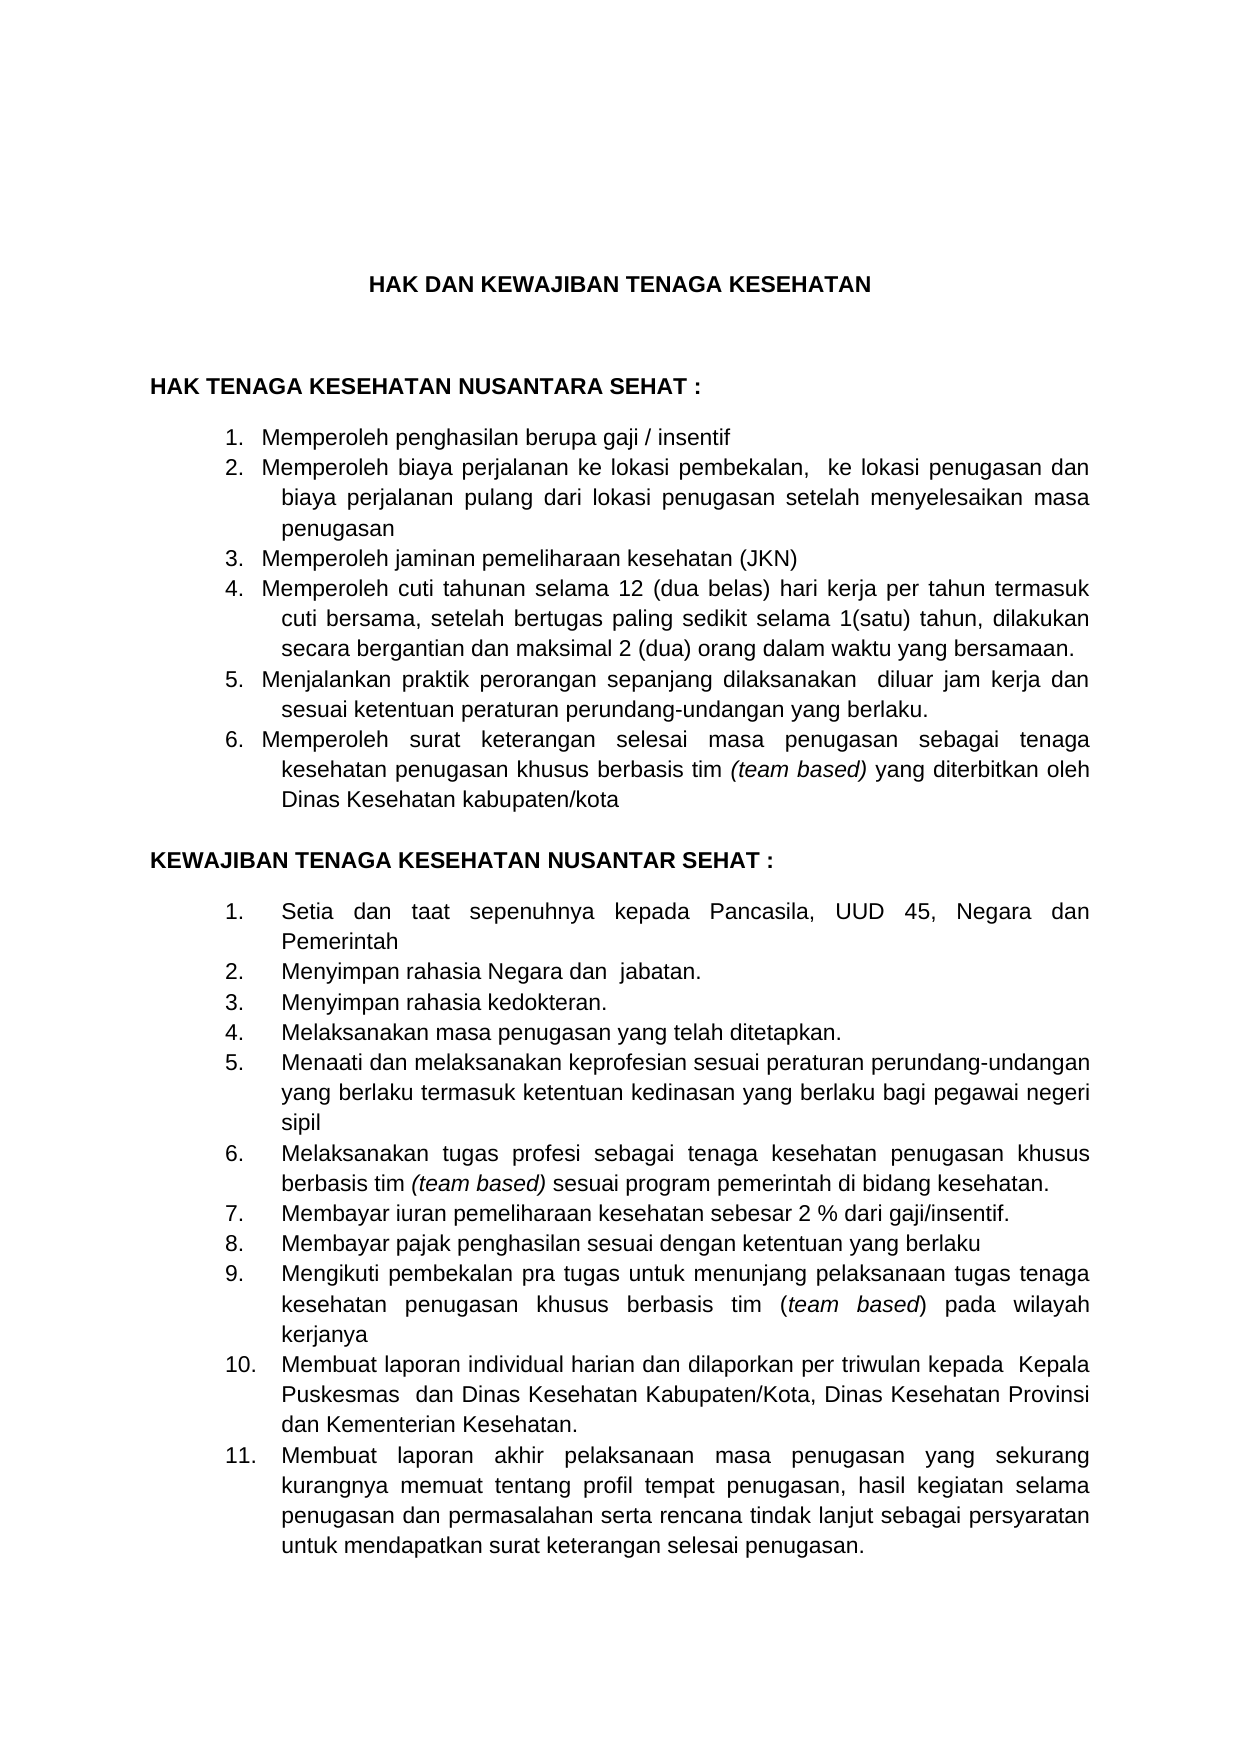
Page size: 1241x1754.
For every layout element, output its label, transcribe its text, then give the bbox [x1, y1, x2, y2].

list Mengikuti pembekalan pra tugas untuk menunjang pelaksanaan tugas tenaga kesehatan penugasan khusus berbasis tim (team based) pada wilayah kerjanya [225, 1260, 1090, 1347]
text KEWAJIBAN TENAGA KESEHATAN NUSANTAR SEHAT : [150, 847, 1090, 873]
list Membuat laporan akhir pelaksanaan masa penugasan yang sekurang kurangnya memuat tentang profil tempat penugasan, hasil kegiatan selama penugasan dan permasalahan serta rencana tindak lanjut sebagai persyaratan untuk mendapatkan surat keterangan selesai penugasan. [225, 1442, 1090, 1559]
list Menyimpan rahasia Negara dan jabatan. [225, 958, 1090, 985]
list Memperoleh penghasilan berupa gaji / insentif [225, 424, 1090, 450]
list Membuat laporan individual harian dan dilaporkan per triwulan kepada Kepala Puskesmas dan Dinas Kesehatan Kabupaten/Kota, Dinas Kesehatan Provinsi dan Kementerian Kesehatan. [225, 1351, 1090, 1438]
list Menyimpan rahasia kedokteran. [225, 988, 1090, 1015]
list Memperoleh surat keterangan selesai masa penugasan sebagai tenaga kesehatan penugasan khusus berbasis tim (team based) yang diterbitkan oleh Dinas Kesehatan kabupaten/kota [225, 726, 1090, 813]
list Memperoleh jaminan pemeliharaan kesehatan (JKN) [225, 545, 1090, 571]
list Memperoleh biaya perjalanan ke lokasi pembekalan, ke lokasi penugasan dan biaya perjalanan pulang dari lokasi penugasan setelah menyelesaikan masa penugasan [225, 454, 1090, 541]
list Melaksanakan masa penugasan yang telah ditetapkan. [225, 1019, 1090, 1045]
list Memperoleh cuti tahunan selama 12 (dua belas) hari kerja per tahun termasuk cuti bersama, setelah bertugas paling sedikit selama 1(satu) tahun, dilakukan secara bergantian dan maksimal 2 (dua) orang dalam waktu yang bersamaan. [225, 575, 1090, 662]
text HAK TENAGA KESEHATAN NUSANTARA SEHAT : [150, 373, 1090, 399]
list Membayar pajak penghasilan sesuai dengan ketentuan yang berlaku [225, 1230, 1090, 1257]
list Menaati dan melaksanakan keprofesian sesuai peraturan perundang-undangan yang berlaku termasuk ketentuan kedinasan yang berlaku bagi pegawai negeri sipil [225, 1049, 1090, 1136]
list Membayar iuran pemeliharaan kesehatan sebesar 2 % dari gaji/insentif. [225, 1200, 1090, 1226]
text HAK DAN KEWAJIBAN TENAGA KESEHATAN [150, 271, 1090, 297]
list Menjalankan praktik perorangan sepanjang dilaksanakan diluar jam kerja dan sesuai ketentuan peraturan perundang-undangan yang berlaku. [225, 666, 1090, 722]
list Setia dan taat sepenuhnya kepada Pancasila, UUD 45, Negara dan Pemerintah [225, 898, 1090, 954]
list Melaksanakan tugas profesi sebagai tenaga kesehatan penugasan khusus berbasis tim (team based) sesuai program pemerintah di bidang kesehatan. [225, 1139, 1090, 1196]
